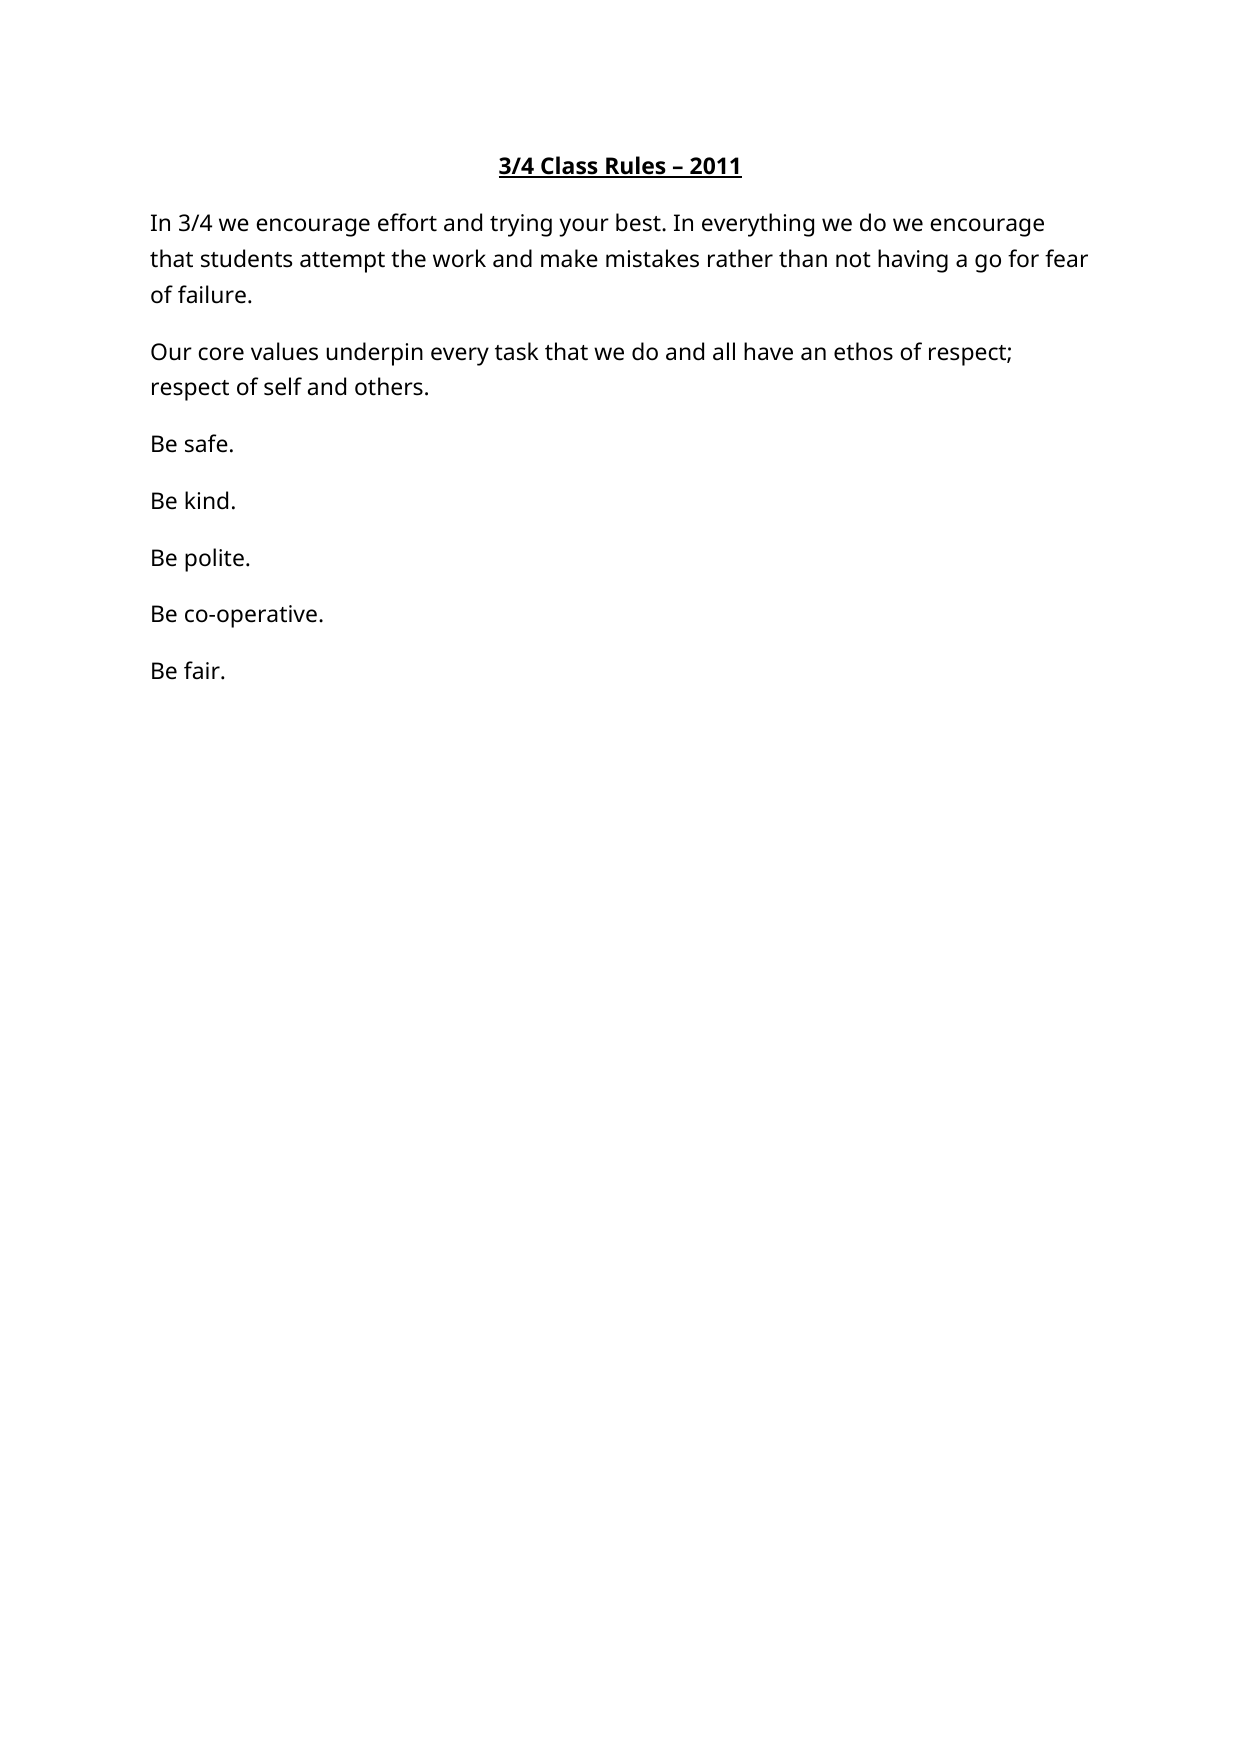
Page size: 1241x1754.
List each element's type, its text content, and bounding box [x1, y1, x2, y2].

text In 3/4 we encourage effort and trying your best. In everything we do we encourage that students attempt the work and make mistakes rather than not having a go for fear of failure. [150, 207, 1090, 310]
text Our core values underpin every task that we do and all have an ethos of respect; respect of self and others. [150, 335, 1090, 403]
text 3/4 Class Rules – 2011 [150, 150, 1090, 181]
text Be co-operative. [150, 598, 1090, 630]
text Be polite. [150, 542, 1090, 573]
text Be kind. [150, 485, 1090, 516]
text Be safe. [150, 428, 1090, 459]
text Be fair. [150, 655, 1090, 686]
